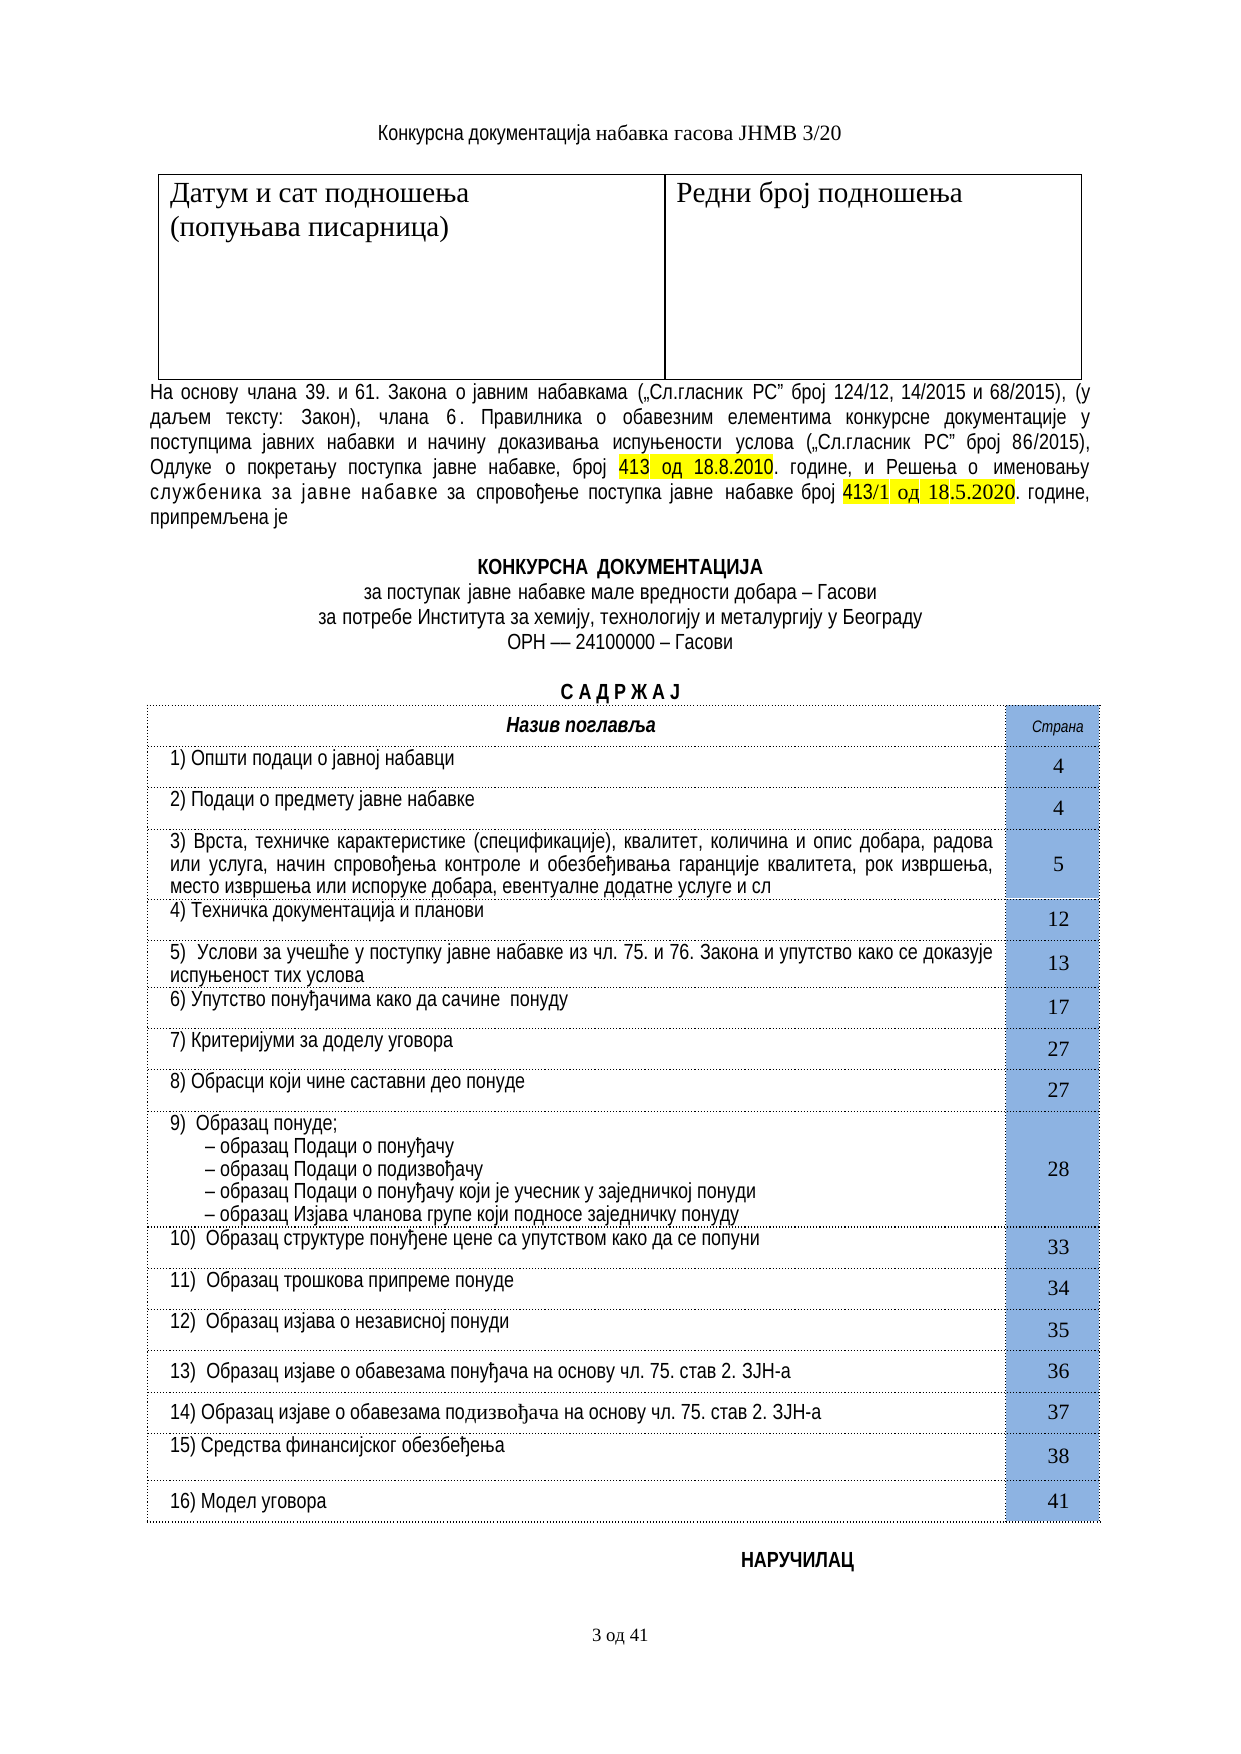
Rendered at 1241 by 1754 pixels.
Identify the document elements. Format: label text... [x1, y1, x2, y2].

table_cell Датум и сат подношења (попуњава писарница) [159, 175, 664, 378]
table_cell 5) Услови за учешће у поступку јавне набавке из чл. 75. и 76. Закона и упутство како се доказује испуњеност тих услова [147, 940, 1006, 987]
table_cell 9) Образац понуде; – образац Подаци о понуђачу – образац Подаци о подизвођачу – образац Подаци о понуђачу који је учесник у заједничкој понуди – образац Изјава чланова групе који подносе заједничку понуду [147, 1111, 1006, 1226]
table_cell 16) Модел уговора [147, 1480, 1006, 1521]
table_cell 13 [1006, 940, 1099, 987]
table_cell 3) Врста, техничке карактеристике (спецификације), квалитет, количина и опис добара, радова или услуга, начин спровођења контроле и обезбеђивања гаранције квалитета, рок извршења, место извршења или испоруке добара, евентуалне додатне услуге и сл [147, 829, 1006, 898]
text ОРН –– 24100000 – Гасови [150, 629, 1090, 654]
table_cell 28 [1006, 1111, 1099, 1226]
text С А Д Р Ж А Ј [150, 679, 1090, 704]
text КОНКУРСНА ДОКУМЕНТАЦИЈА [150, 554, 1090, 579]
table_cell 4) Техничка документација и планови [147, 899, 1006, 940]
table_cell 5 [1006, 829, 1099, 898]
table_cell 27 [1006, 1028, 1099, 1069]
table_cell 12 [1006, 899, 1099, 940]
table_header Назив поглавља [147, 705, 1006, 746]
table_cell 4 [1006, 746, 1099, 787]
table_cell 6) Упутство понуђачима како да сачине понуду [147, 987, 1006, 1028]
table_cell 17 [1006, 987, 1099, 1028]
table_cell 7) Критеријуми за доделу уговора [147, 1028, 1006, 1069]
table_cell 36 [1006, 1350, 1099, 1392]
text за поступак јавне набавке мале вредности добара – Гасови [150, 579, 1090, 604]
table_cell 13) Образац изјаве о обавезама понуђача на основу чл. 75. став 2. ЗЈН-а [147, 1350, 1006, 1392]
text НАРУЧИЛАЦ [504, 1547, 1090, 1597]
table_cell 8) Обрасци који чине саставни део понуде [147, 1069, 1006, 1111]
table_cell 10) Образац структуре понуђене цене са упутством како да се попуни [147, 1226, 1006, 1268]
table_cell 15) Средства финансијског обезбеђења [147, 1433, 1006, 1480]
table_cell 4 [1006, 787, 1099, 829]
text На основу члана 39. и 61. Закона о јавним набавкама („Сл.гласник РС” број 124/12, 14/2015 и 68/2015), (у даљем тексту: Закон), члана 6. Правилника о обавезним елементима конкурсне документације у поступцима јавних набавки и начину доказивања испуњености услова („Сл.гласник РС” број 86/2015), Одлуке о покретању поступка јавне набавке, број 413 од 18.8.2010. године, и Решења о именовању службеника за јавне набавке за спровођење поступка јавне набавке број 413/1 од 18.5.2020. године, припремљена је [150, 379, 1090, 529]
table_header Страна [1006, 705, 1099, 746]
table_cell 27 [1006, 1069, 1099, 1111]
table_cell 14) Образац изјаве о обавезама подизвођача на основу чл. 75. став 2. ЗЈН-а [147, 1392, 1006, 1433]
table_cell 11) Образац трошкова припреме понуде [147, 1268, 1006, 1309]
table_cell Редни број подношења [666, 175, 1081, 378]
table_cell 41 [1006, 1480, 1099, 1521]
table_cell 34 [1006, 1268, 1099, 1309]
table_cell 38 [1006, 1433, 1099, 1480]
table_cell 1) Општи подаци о јавној набавци [147, 746, 1006, 787]
table_cell 2) Подаци о предмету јавне набавке [147, 787, 1006, 829]
table_cell 33 [1006, 1226, 1099, 1268]
table_cell 35 [1006, 1309, 1099, 1350]
text за потребе Института за хемију, технологију и металургију у Београду [150, 604, 1090, 629]
table_cell 12) Образац изјава о независној понуди [147, 1309, 1006, 1350]
table_cell 37 [1006, 1392, 1099, 1433]
